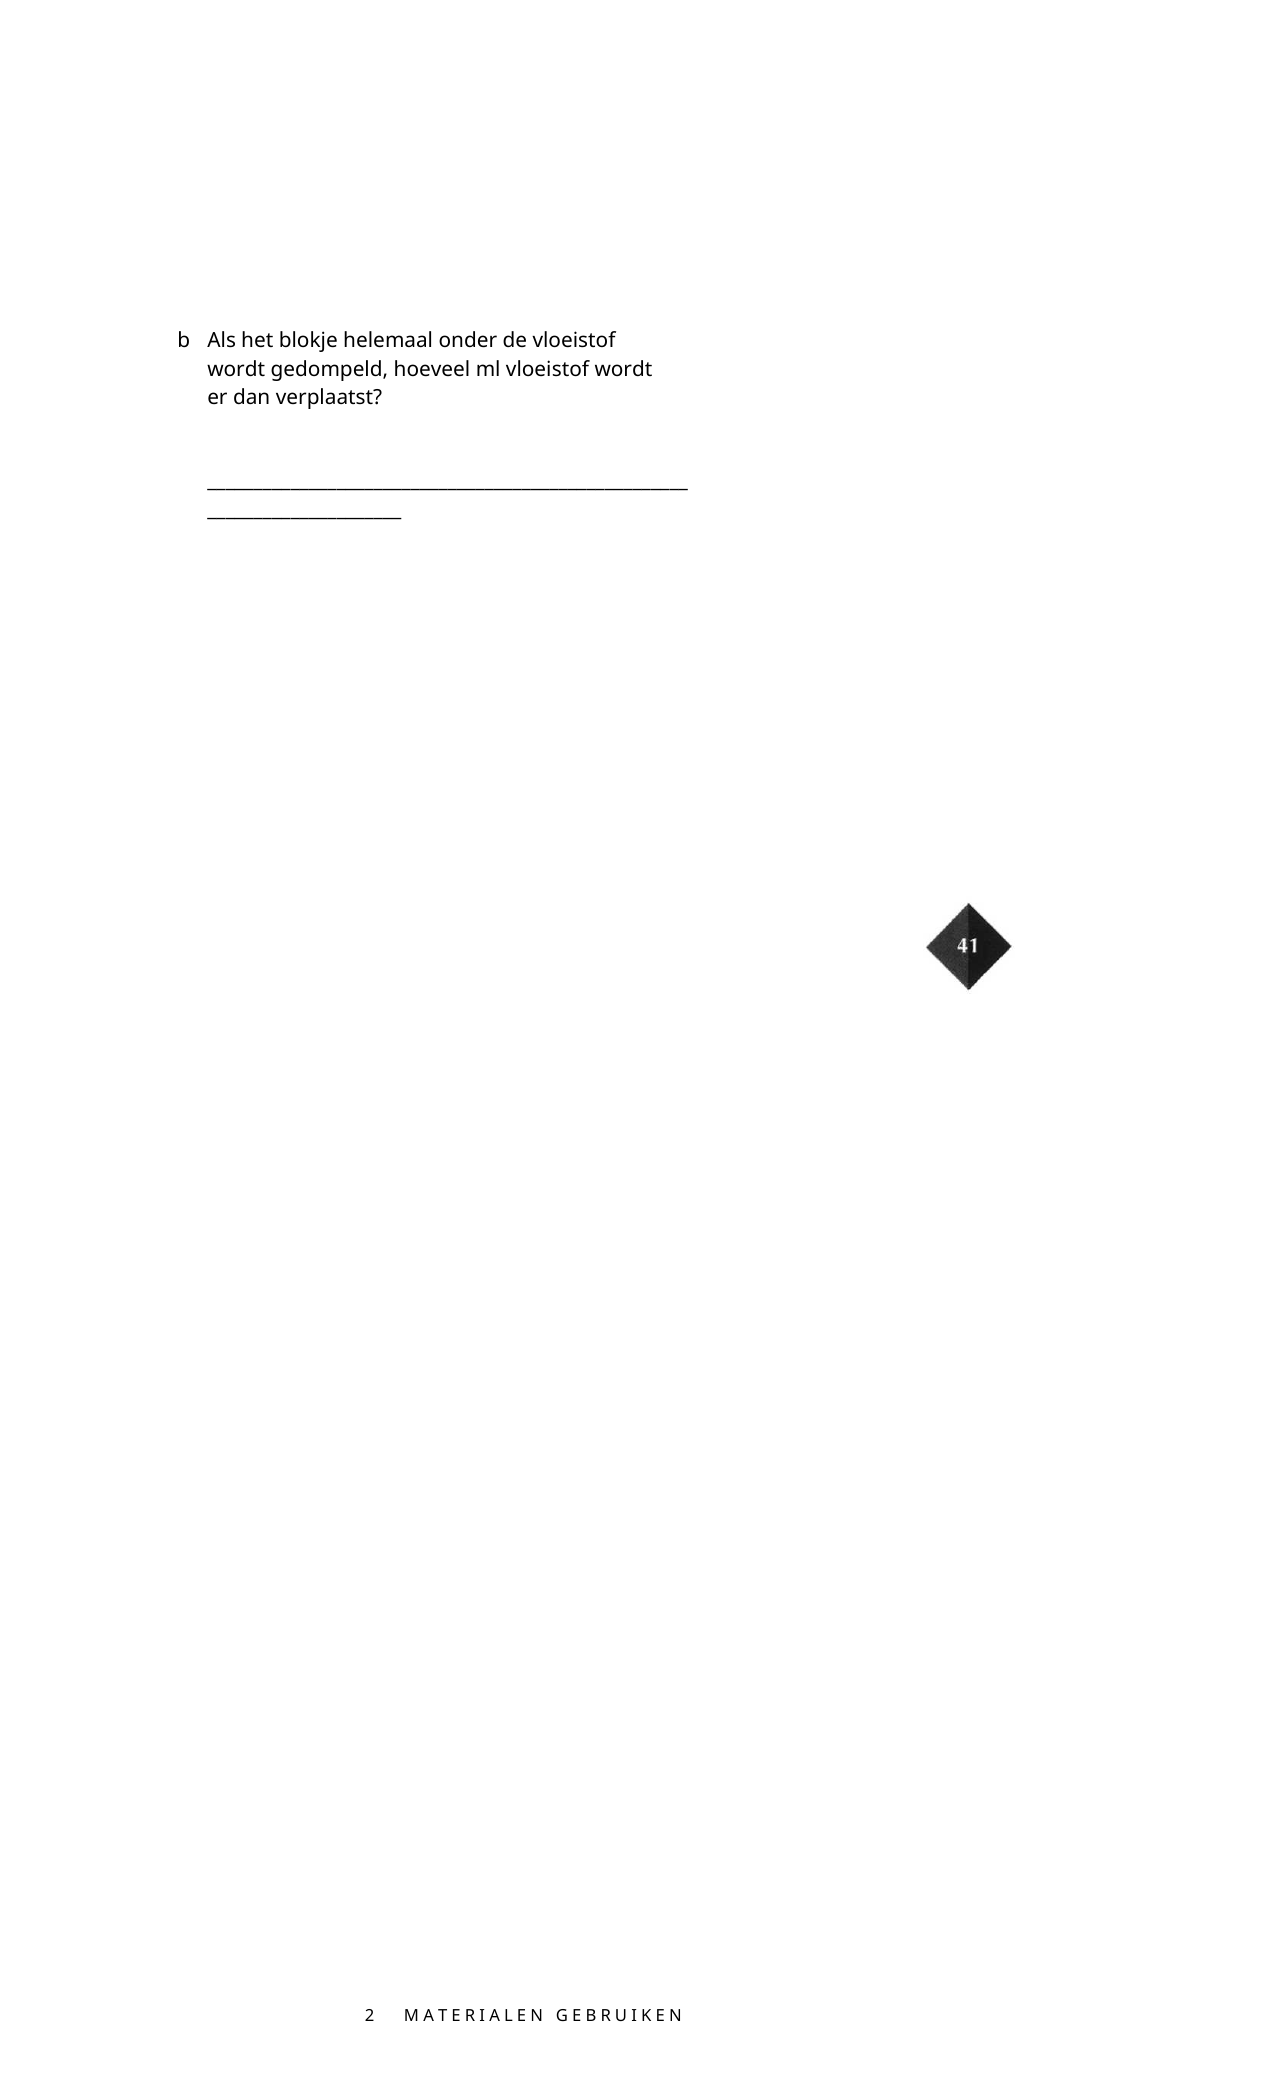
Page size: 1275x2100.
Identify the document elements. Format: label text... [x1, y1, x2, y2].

text b Als het blokje helemaal onder de vloeistof wordt gedompeld, hoeveel ml vloeistof wordt er dan verplaatst? [177, 325, 669, 411]
picture [923, 890, 1015, 995]
text _________________________________________________________________________ [177, 432, 688, 522]
